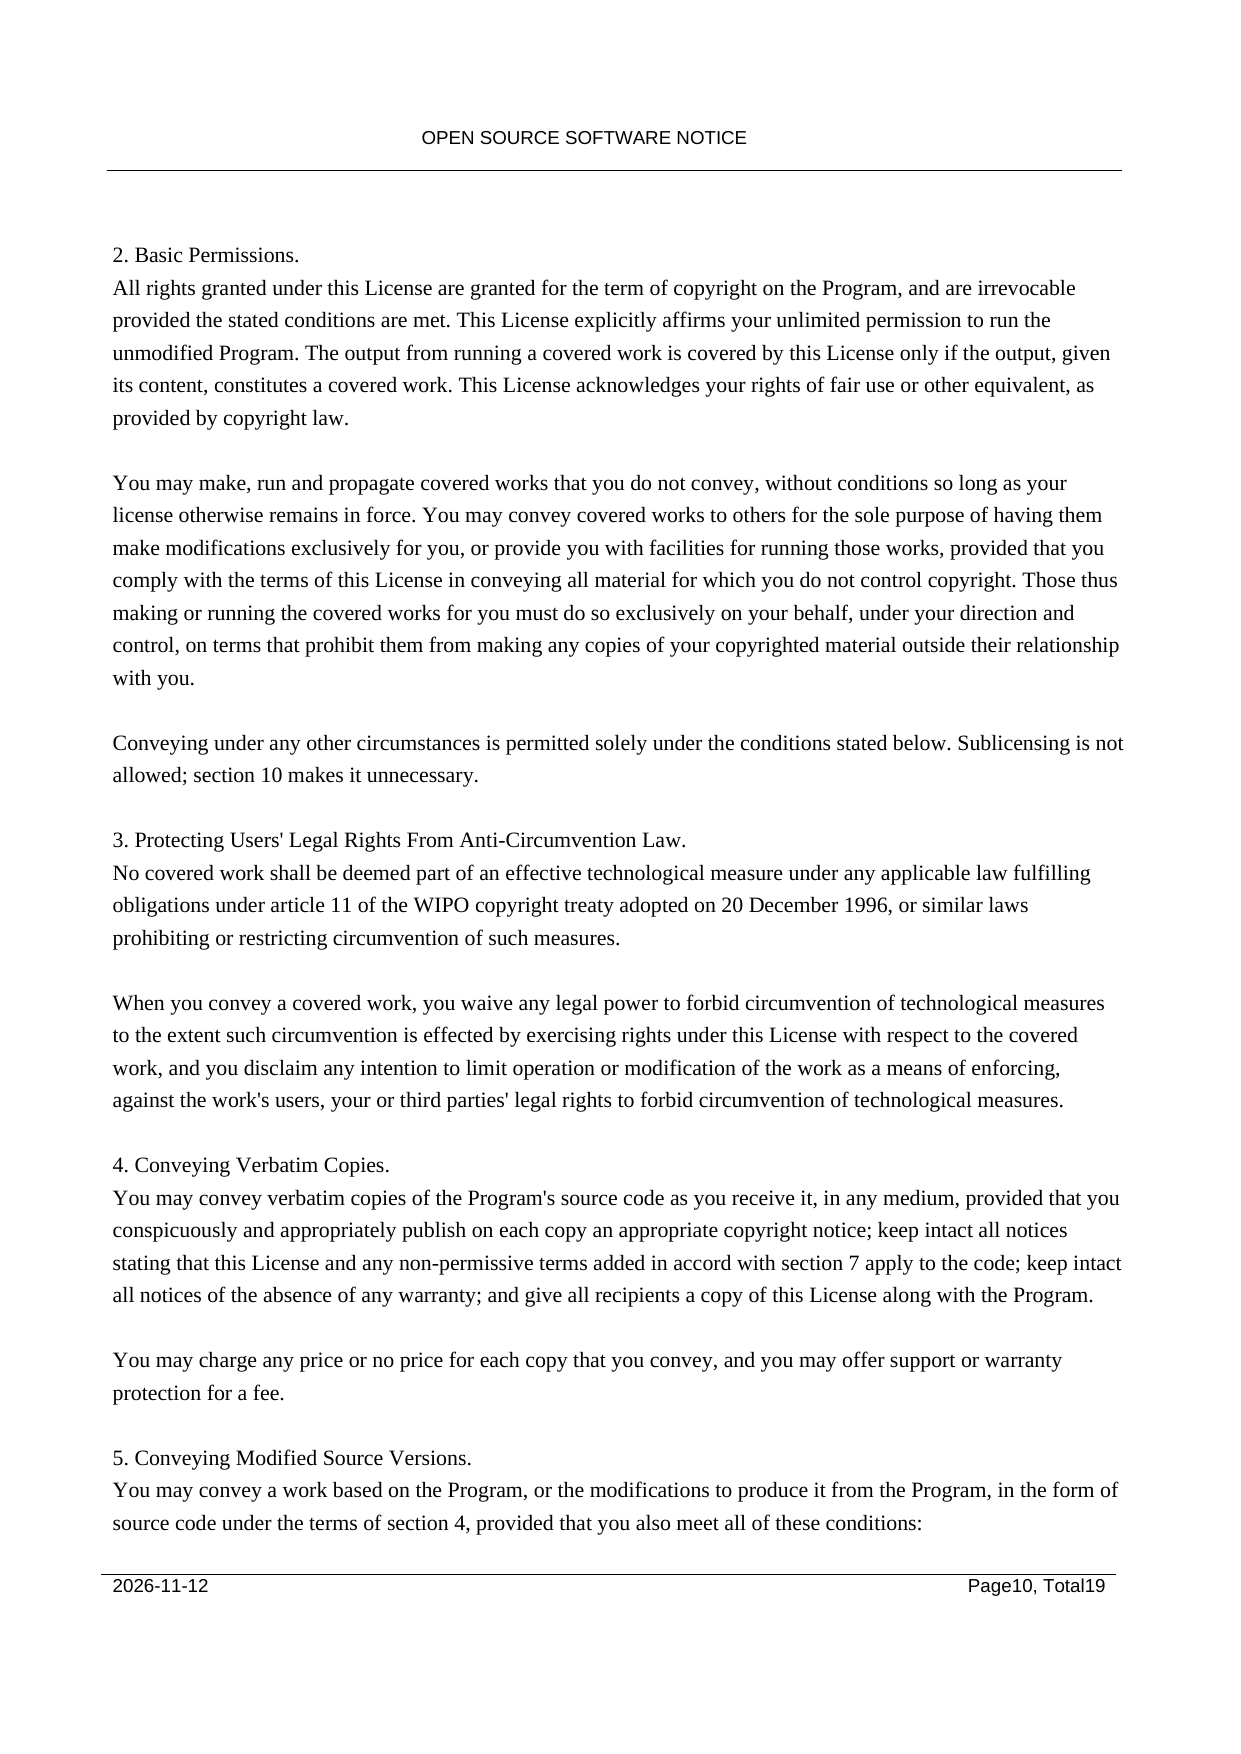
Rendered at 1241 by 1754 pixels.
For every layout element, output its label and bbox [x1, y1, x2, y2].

text [112, 206, 1128, 1539]
